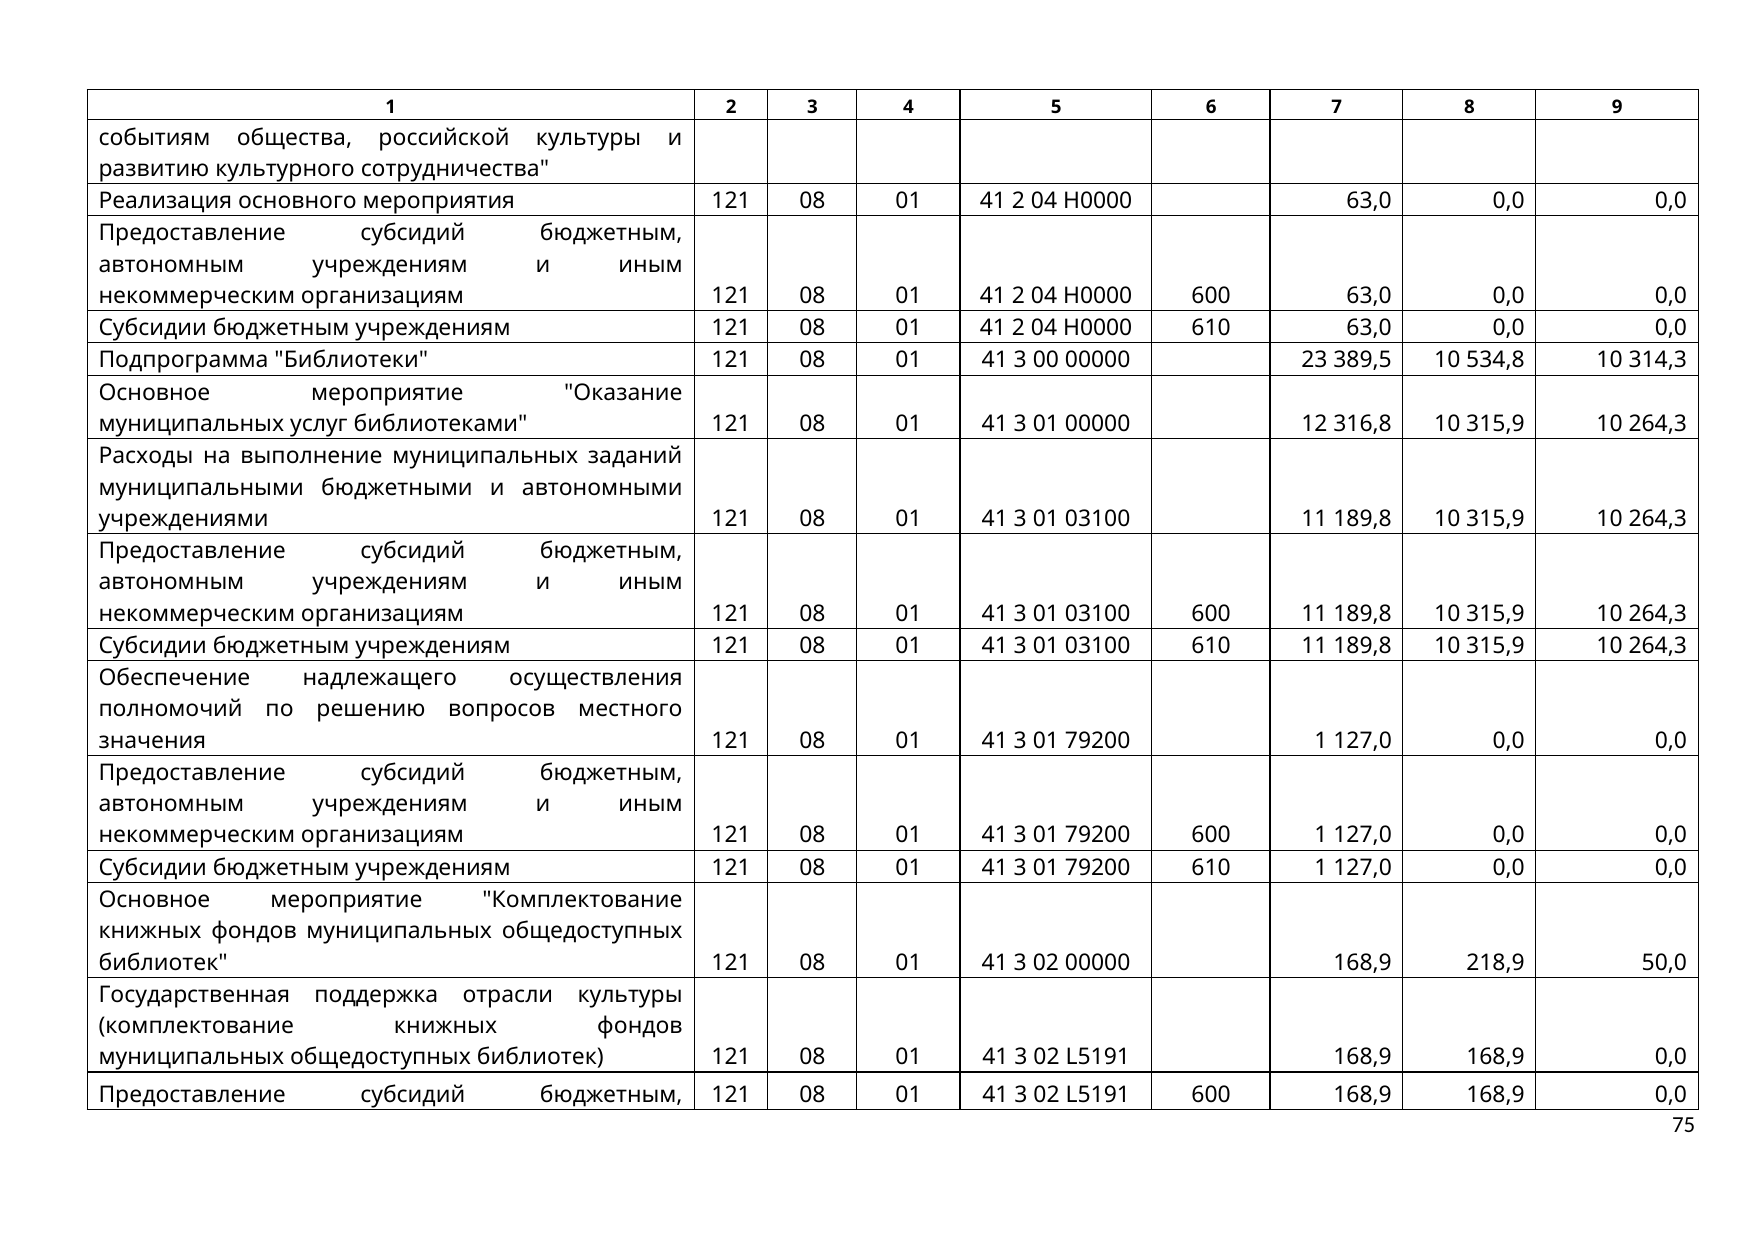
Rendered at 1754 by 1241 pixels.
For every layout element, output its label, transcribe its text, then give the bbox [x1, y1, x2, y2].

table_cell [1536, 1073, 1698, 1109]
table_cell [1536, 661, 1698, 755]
table_header 4 [857, 90, 959, 119]
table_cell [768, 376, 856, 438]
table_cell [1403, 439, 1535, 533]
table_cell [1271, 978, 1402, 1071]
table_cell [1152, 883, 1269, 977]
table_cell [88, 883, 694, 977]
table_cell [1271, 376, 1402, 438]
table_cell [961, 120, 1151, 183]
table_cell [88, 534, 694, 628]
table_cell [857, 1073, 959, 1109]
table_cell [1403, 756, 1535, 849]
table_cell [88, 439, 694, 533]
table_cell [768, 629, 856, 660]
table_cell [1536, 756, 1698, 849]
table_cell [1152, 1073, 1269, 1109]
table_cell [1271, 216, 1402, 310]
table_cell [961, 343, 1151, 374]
table_header 9 [1536, 90, 1698, 119]
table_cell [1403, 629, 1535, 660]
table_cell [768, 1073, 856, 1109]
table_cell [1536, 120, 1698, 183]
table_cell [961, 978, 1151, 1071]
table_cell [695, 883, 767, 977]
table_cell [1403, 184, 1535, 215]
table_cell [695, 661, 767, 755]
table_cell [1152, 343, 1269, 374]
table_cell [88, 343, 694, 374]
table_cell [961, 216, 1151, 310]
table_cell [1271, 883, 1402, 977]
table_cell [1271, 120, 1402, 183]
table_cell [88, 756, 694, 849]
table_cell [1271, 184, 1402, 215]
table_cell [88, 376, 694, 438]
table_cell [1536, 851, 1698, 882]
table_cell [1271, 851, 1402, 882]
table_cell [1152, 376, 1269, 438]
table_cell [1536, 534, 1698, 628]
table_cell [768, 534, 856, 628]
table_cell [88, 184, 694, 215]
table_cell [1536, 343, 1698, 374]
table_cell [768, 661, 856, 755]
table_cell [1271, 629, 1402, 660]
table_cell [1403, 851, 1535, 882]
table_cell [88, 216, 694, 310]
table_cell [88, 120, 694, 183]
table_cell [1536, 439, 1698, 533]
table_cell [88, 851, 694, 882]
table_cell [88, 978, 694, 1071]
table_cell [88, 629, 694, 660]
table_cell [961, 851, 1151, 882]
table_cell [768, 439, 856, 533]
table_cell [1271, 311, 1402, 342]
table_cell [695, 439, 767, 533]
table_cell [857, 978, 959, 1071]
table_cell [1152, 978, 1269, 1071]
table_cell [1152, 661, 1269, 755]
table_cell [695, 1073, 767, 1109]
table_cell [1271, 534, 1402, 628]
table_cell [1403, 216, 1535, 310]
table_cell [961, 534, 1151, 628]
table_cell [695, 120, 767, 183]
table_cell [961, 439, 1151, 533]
table_header 2 [695, 90, 767, 119]
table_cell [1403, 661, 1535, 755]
table_header 6 [1152, 90, 1269, 119]
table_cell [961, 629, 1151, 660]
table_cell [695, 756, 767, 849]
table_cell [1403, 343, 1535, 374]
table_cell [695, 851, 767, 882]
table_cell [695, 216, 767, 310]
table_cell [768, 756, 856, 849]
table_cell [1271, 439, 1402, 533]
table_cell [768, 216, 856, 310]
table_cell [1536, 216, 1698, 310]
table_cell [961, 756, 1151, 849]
table_header 5 [961, 90, 1151, 119]
table_header 8 [1403, 90, 1535, 119]
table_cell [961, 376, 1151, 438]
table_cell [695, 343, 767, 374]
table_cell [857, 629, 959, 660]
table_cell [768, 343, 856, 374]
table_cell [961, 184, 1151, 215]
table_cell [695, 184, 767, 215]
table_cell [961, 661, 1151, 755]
table_header 7 [1271, 90, 1402, 119]
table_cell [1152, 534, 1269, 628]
table_header 3 [768, 90, 856, 119]
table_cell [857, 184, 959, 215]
table_header 1 [88, 90, 694, 119]
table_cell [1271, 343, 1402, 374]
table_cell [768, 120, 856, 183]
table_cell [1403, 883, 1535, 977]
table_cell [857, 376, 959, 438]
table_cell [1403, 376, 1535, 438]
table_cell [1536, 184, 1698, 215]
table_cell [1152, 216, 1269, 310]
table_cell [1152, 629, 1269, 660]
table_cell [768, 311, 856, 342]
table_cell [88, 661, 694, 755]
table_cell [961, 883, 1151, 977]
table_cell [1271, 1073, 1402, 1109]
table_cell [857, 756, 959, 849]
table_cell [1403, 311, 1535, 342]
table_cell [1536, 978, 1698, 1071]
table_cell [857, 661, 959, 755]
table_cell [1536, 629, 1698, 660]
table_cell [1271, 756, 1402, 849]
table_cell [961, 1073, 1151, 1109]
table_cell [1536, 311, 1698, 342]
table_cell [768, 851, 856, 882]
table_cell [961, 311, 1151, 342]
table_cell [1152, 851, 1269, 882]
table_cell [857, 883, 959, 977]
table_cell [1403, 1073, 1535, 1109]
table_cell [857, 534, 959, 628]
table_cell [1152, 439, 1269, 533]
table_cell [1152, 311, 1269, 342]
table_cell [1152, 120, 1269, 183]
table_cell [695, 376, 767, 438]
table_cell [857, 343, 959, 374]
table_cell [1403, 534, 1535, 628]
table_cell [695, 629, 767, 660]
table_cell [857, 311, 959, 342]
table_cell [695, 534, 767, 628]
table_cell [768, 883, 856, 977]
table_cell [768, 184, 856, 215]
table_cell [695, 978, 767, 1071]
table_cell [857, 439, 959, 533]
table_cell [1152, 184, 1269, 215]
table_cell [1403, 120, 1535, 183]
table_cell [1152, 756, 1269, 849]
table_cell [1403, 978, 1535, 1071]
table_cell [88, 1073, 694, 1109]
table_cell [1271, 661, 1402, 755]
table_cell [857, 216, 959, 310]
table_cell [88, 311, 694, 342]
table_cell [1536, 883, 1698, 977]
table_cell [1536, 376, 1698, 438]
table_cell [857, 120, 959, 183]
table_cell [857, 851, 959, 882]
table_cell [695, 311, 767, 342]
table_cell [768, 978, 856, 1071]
